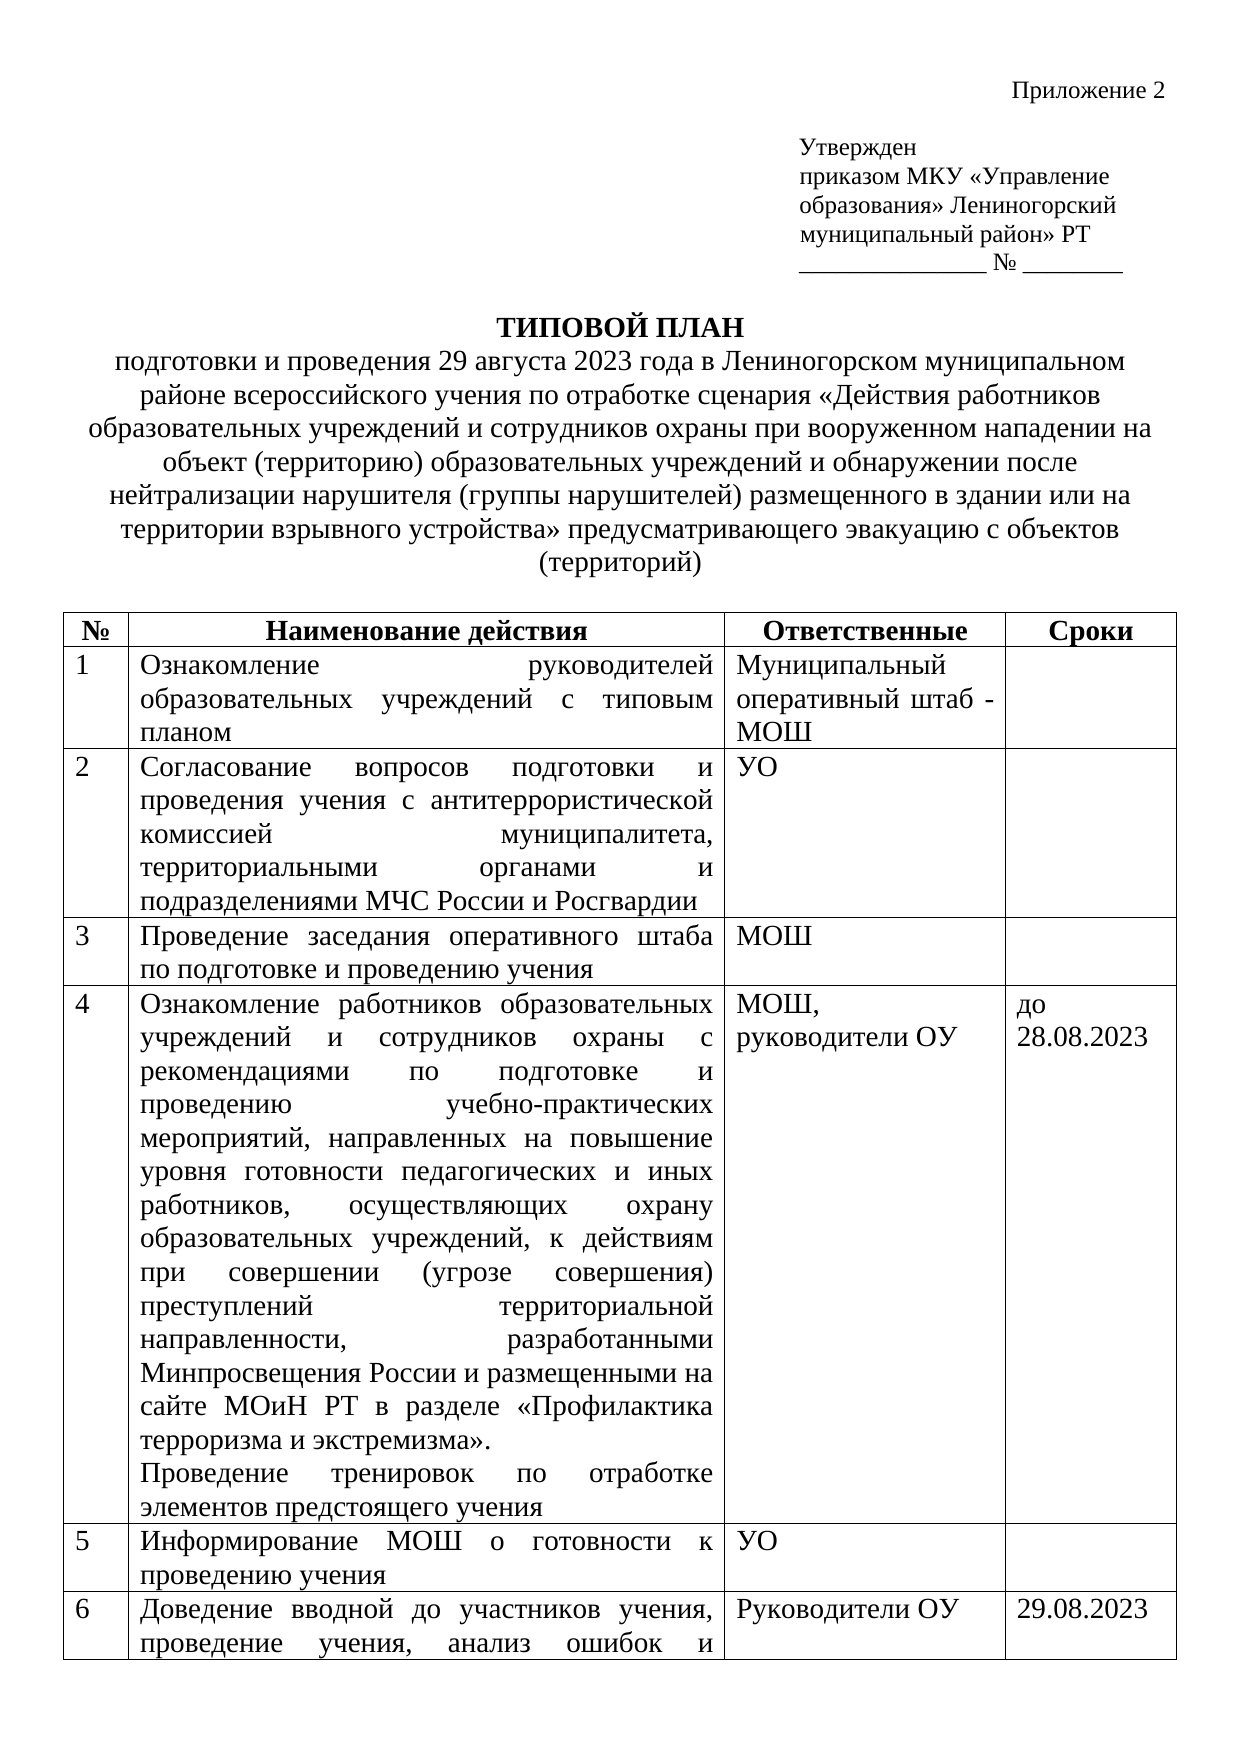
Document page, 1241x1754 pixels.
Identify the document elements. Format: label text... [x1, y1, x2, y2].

table_header Сроки [1006, 613, 1176, 646]
table_cell Информирование МОШ о готовности к проведению учения [129, 1524, 724, 1591]
table_cell Ознакомление работников образовательных учреждений и сотрудников охраны с рекомендациями по подготовке и проведению учебно-практических мероприятий, направленных на повышение уровня готовности педагогических и иных работников, осуществляющих охрану образовательных учреждений, к действиям при совершении (угрозе совершения) преступлений территориальной направленности, разработанными Минпросвещения России и размещенными на сайте МОиН РТ в разделе «Профилактика терроризма и экстремизма». Проведение тренировок по отработке элементов предстоящего учения [129, 986, 724, 1522]
text приказом МКУ «Управление [75, 161, 1165, 190]
table_cell 2 [64, 749, 128, 917]
table_cell 4 [64, 986, 128, 1522]
table_cell 1 [64, 647, 128, 748]
table_header № [64, 613, 128, 646]
text _______________ № ________ [75, 247, 1165, 276]
table_cell МОШ [725, 918, 1005, 985]
table_cell Руководители ОУ [725, 1592, 1005, 1659]
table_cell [129, 1592, 724, 1659]
table_cell 5 [64, 1524, 128, 1591]
table_cell МОШ, руководители ОУ [725, 986, 1005, 1522]
text подготовки и проведения 29 августа 2023 года в Лениногорском муниципальном районе всероссийского учения по отработке сценария «Действия работников образовательных учреждений и сотрудников охраны при вооруженном нападении на объект (территорию) образовательных учреждений и обнаружении после нейтрализации нарушителя (группы нарушителей) размещенного в здании или на территории взрывного устройства» предусматривающего эвакуацию с объектов (территорий) [75, 343, 1165, 578]
table_cell УО [725, 749, 1005, 917]
table_cell [1006, 918, 1176, 985]
table_header Наименование действия [129, 613, 724, 646]
table_cell Муниципальный оперативный штаб - МОШ [725, 647, 1005, 748]
table_cell до 28.08.2023 [1006, 986, 1176, 1522]
table_cell [1006, 1524, 1176, 1591]
table_cell Проведение заседания оперативного штаба по подготовке и проведению учения [129, 918, 724, 985]
table_cell УО [725, 1524, 1005, 1591]
text Приложение 2 [75, 75, 1165, 104]
text муниципальный район» РТ [75, 219, 1165, 247]
table_cell 3 [64, 918, 128, 985]
table_cell 6 [64, 1592, 128, 1659]
table_cell [1006, 749, 1176, 917]
table_header Ответственные [725, 613, 1005, 646]
table_cell Согласование вопросов подготовки и проведения учения с антитеррористической комиссией муниципалитета, территориальными органами и подразделениями МЧС России и Росгвардии [129, 749, 724, 917]
table_cell 29.08.2023 [1006, 1592, 1176, 1659]
table_cell Ознакомление руководителей образовательных учреждений с типовым планом [129, 647, 724, 748]
text Утвержден [75, 132, 1165, 161]
table_cell [1006, 647, 1176, 748]
text образования» Лениногорский [75, 190, 1165, 219]
text ТИПОВОЙ ПЛАН [75, 310, 1165, 343]
